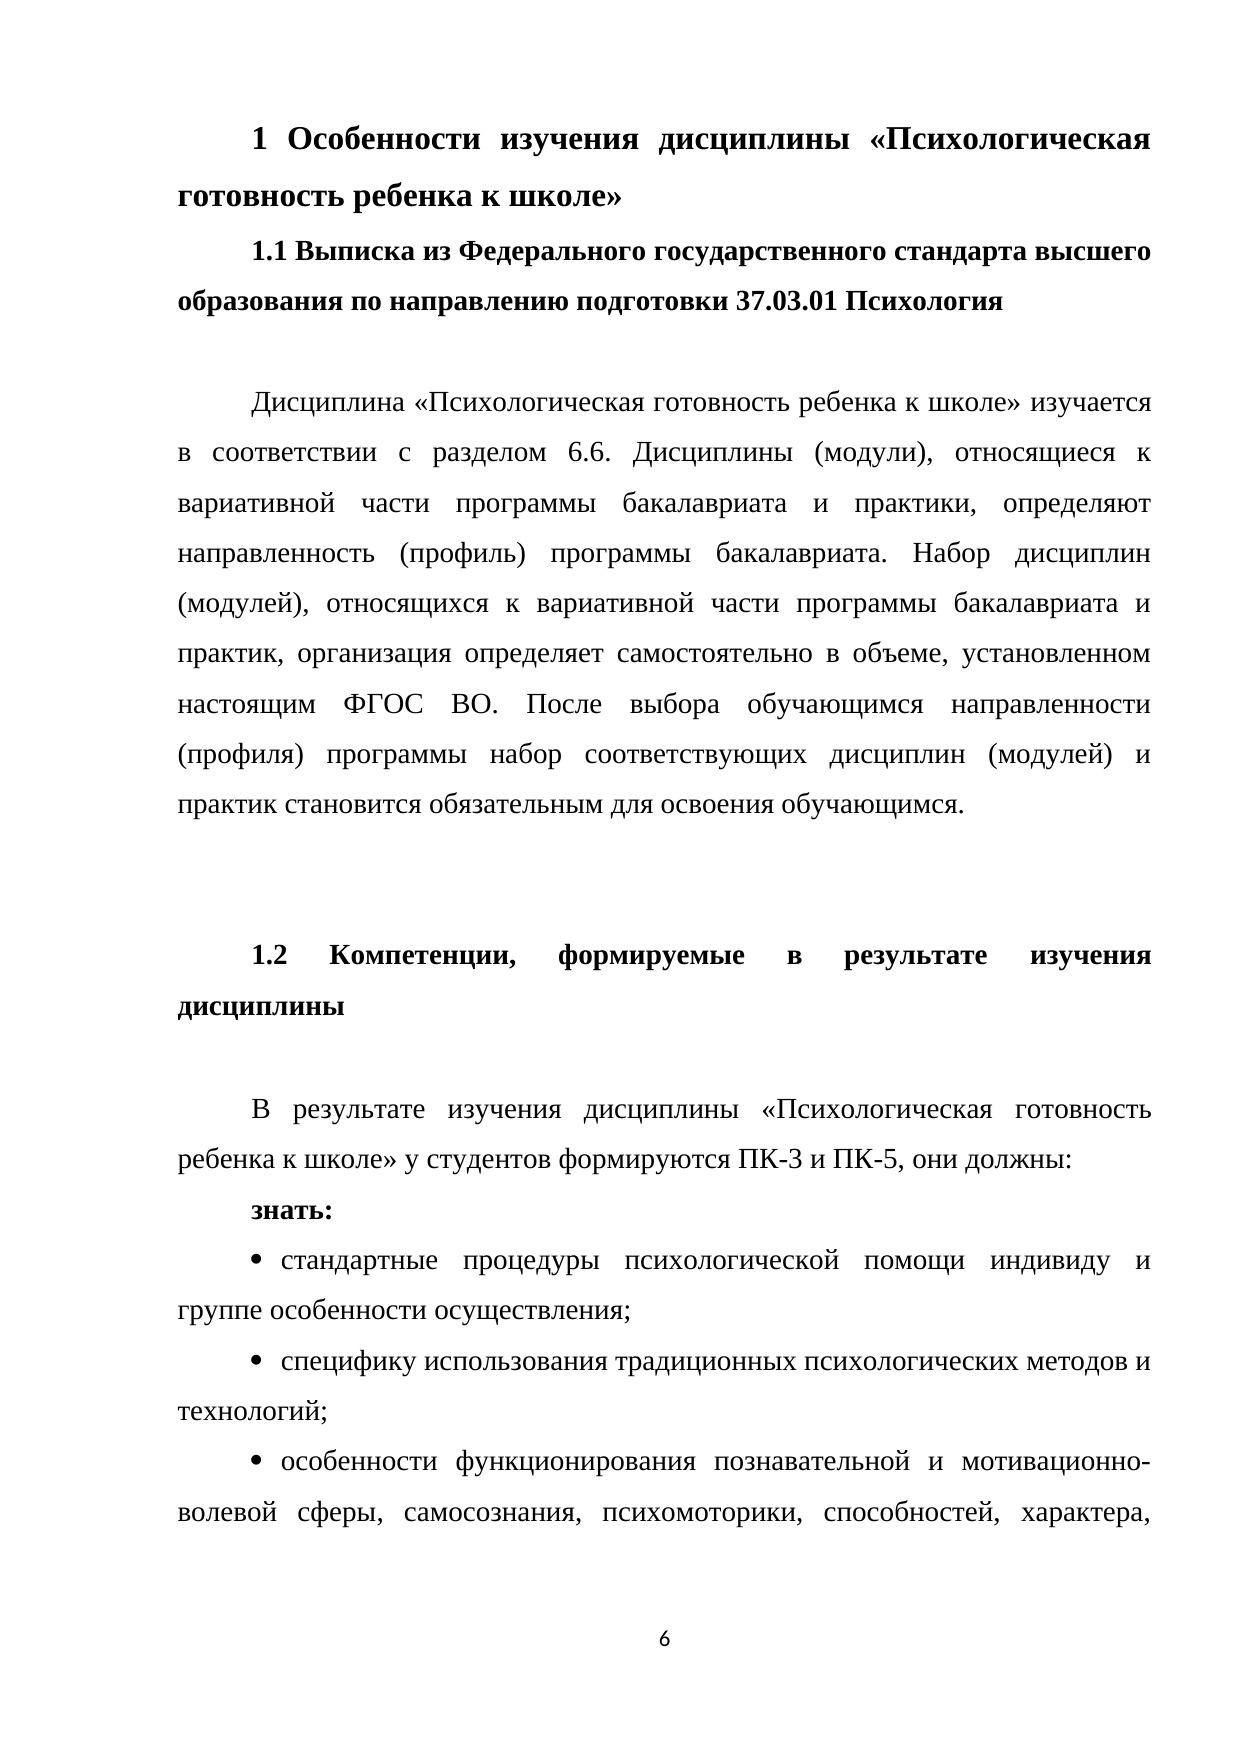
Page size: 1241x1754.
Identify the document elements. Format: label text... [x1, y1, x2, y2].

text В результате изучения дисциплины «Психологическая готовность ребенка к школе» у студентов формируются ПК-3 и ПК-5, они должны: [177, 1091, 1152, 1175]
text Дисциплина «Психологическая готовность ребенка к школе» изучается в соответствии с разделом 6.6. Дисциплины (модули), относящиеся к вариативной части программы бакалавриата и практики, определяют направленность (профиль) программы бакалавриата. Набор дисциплин (модулей), относящихся к вариативной части программы бакалавриата и практик, организация определяет самостоятельно в объеме, установленном настоящим ФГОС ВО. После выбора обучающимся направленности (профиля) программы набор соответствующих дисциплин (модулей) и практик становится обязательным для освоения обучающимся. [177, 384, 1152, 820]
subtitle 1.2 Компетенции, формируемые в результате изучения дисциплины [177, 937, 1152, 1021]
subtitle 1 Особенности изучения дисциплины «Психологическая готовность ребенка к школе» [177, 118, 1152, 214]
subtitle 1.1 Выписка из Федерального государственного стандарта высшего образования по направлению подготовки 37.03.01 Психология [177, 233, 1152, 317]
list специфику использования традиционных психологических методов и технологий; [177, 1343, 1152, 1427]
text знать: [177, 1192, 1152, 1225]
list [177, 1443, 1152, 1527]
list стандартные процедуры психологической помощи индивиду и группе особенности осуществления; [177, 1242, 1152, 1326]
